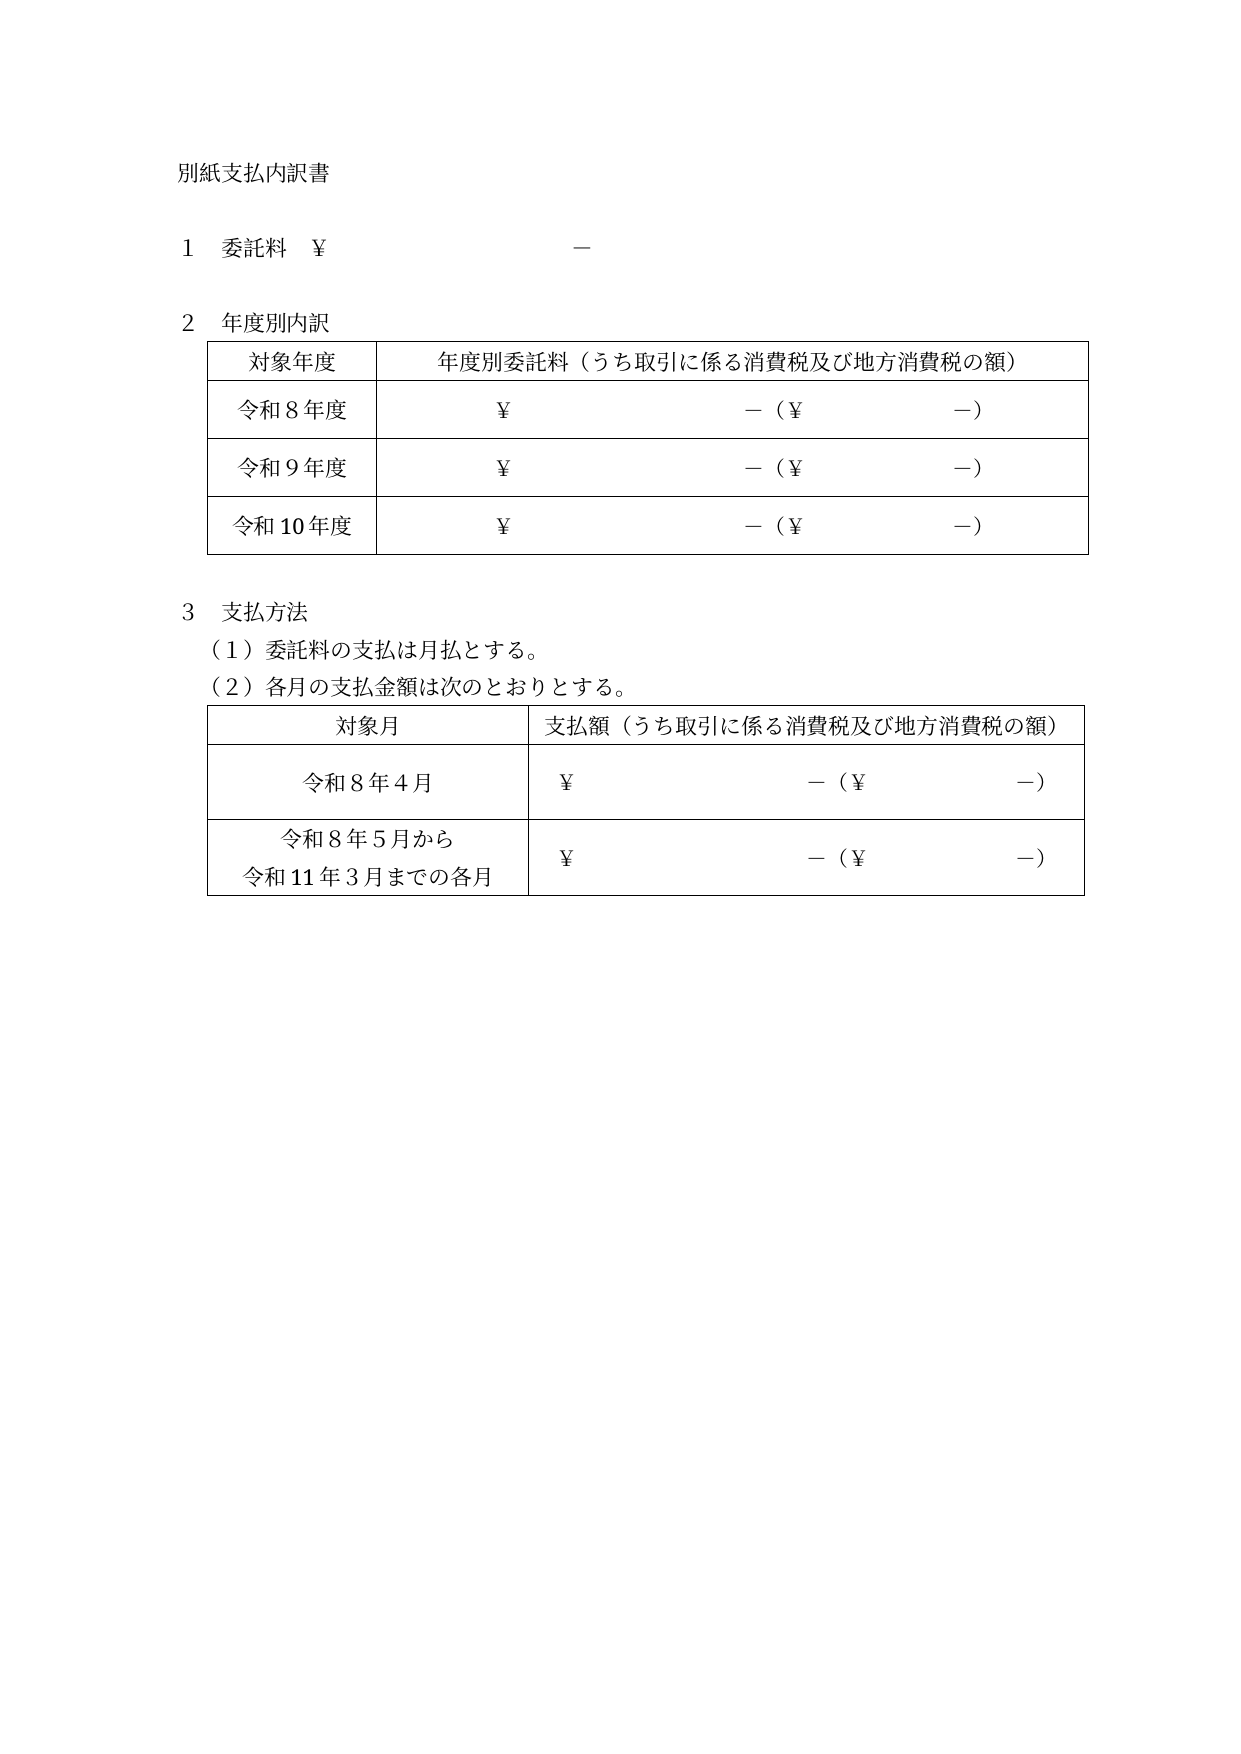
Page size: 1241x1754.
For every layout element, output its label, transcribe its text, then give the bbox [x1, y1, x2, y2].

table_cell 令和８年度 [208, 381, 376, 438]
table_header 対象年度 [208, 342, 376, 379]
table_header 対象月 [208, 706, 528, 743]
table_cell 令和８年５月から 令和11年３月までの各月 [208, 820, 528, 894]
text （２）各月の支払金額は次のとおりとする。 [177, 667, 1063, 705]
table_cell 令和10年度 [208, 497, 376, 554]
table_cell ￥ －（￥ －） [529, 820, 1084, 894]
table_cell ￥ －（￥ －） [377, 439, 1088, 496]
table_cell ￥ －（￥ －） [529, 745, 1084, 818]
table_cell 令和９年度 [208, 439, 376, 496]
table_header 年度別委託料（うち取引に係る消費税及び地方消費税の額） [377, 342, 1088, 379]
table_cell ￥ －（￥ －） [377, 497, 1088, 554]
table_cell ￥ －（￥ －） [377, 381, 1088, 438]
text ２ 年度別内訳 [177, 303, 1063, 341]
text 別紙支払内訳書 [177, 153, 1063, 191]
table_header 支払額（うち取引に係る消費税及び地方消費税の額） [529, 706, 1084, 743]
text ３ 支払方法 [177, 592, 1063, 630]
text （１）委託料の支払は月払とする。 [177, 630, 1063, 667]
text １ 委託料 ￥ － [177, 228, 1063, 266]
table_cell 令和８年４月 [208, 745, 528, 818]
